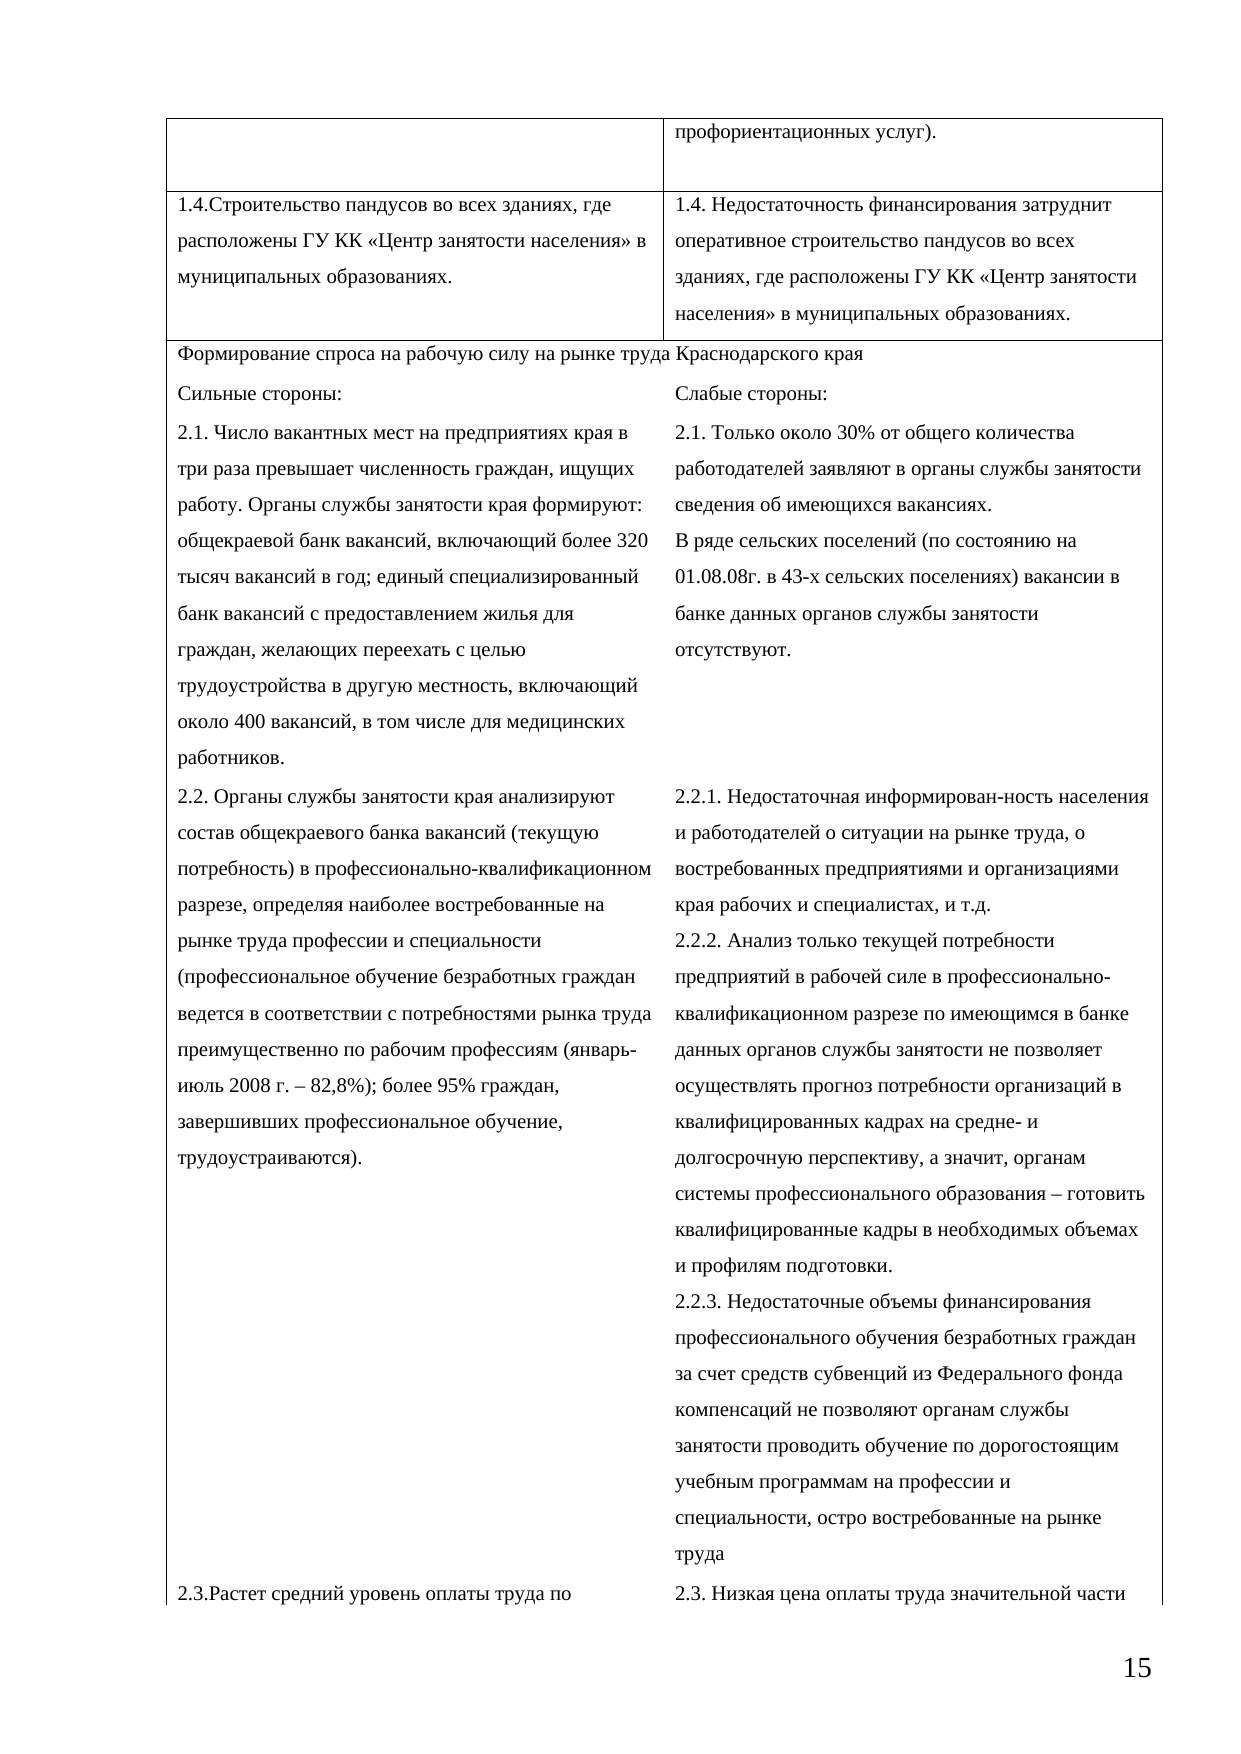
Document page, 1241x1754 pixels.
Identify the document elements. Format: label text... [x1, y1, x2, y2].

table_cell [664, 1581, 1162, 1605]
table_cell 1.4.Строительство пандусов во всех зданиях, где расположены ГУ КК «Центр занятости населения» в муниципальных образованиях. [167, 192, 663, 340]
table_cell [167, 119, 663, 191]
table_cell 2.1. Число вакантных мест на предприятиях края в три раза превышает численность граждан, ищущих работу. Органы службы занятости края формируют: общекраевой банк вакансий, включающий более 320 тысяч вакансий в год; единый специализированный банк вакансий с предоставлением жилья для граждан, желающих переехать с целью трудоустройства в другую местность, включающий около 400 вакансий, в том числе для медицинских работников. [167, 420, 663, 784]
table_cell Слабые стороны: [664, 381, 1162, 420]
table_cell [664, 119, 1162, 191]
table_cell Сильные стороны: [167, 381, 663, 420]
table_cell Формирование спроса на рабочую силу на рынке труда Краснодарского края [167, 341, 1162, 381]
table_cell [167, 1581, 663, 1605]
table_cell 1.4. Недостаточность финансирования затруднит оперативное строительство пандусов во всех зданиях, где расположены ГУ КК «Центр занятости населения» в муниципальных образованиях. [664, 192, 1162, 340]
table_cell 2.2. Органы службы занятости края анализируют состав общекраевого банка вакансий (текущую потребность) в профессионально-квалификационном разрезе, определяя наиболее востребованные на рынке труда профессии и специальности (профессиональное обучение безработных граждан ведется в соответствии с потребностями рынка труда преимущественно по рабочим профессиям (январь-июль 2008 г. – 82,8%); более 95% граждан, завершивших профессиональное обучение, трудоустраиваются). [167, 784, 663, 1581]
table_cell 2.1. Только около 30% от общего количества работодателей заявляют в органы службы занятости сведения об имеющихся вакансиях. В ряде сельских поселений (по состоянию на 01.08.08г. в 43-х сельских поселениях) вакансии в банке данных органов службы занятости отсутствуют. [664, 420, 1162, 784]
table_cell 2.2.1. Недостаточная информирован-ность населения и работодателей о ситуации на рынке труда, о востребованных предприятиями и организациями края рабочих и специалистах, и т.д. 2.2.2. Анализ только текущей потребности предприятий в рабочей силе в профессионально- квалификационном разрезе по имеющимся в банке данных органов службы занятости не позволяет осуществлять прогноз потребности организаций в квалифицированных кадрах на средне- и долгосрочную перспективу, а значит, органам системы профессионального образования – готовить квалифицированные кадры в необходимых объемах и профилям подготовки. 2.2.3. Недостаточные объемы финансирования профессионального обучения безработных граждан за счет средств субвенций из Федерального фонда компенсаций не позволяют органам службы занятости проводить обучение по дорогостоящим учебным программам на профессии и специальности, остро востребованные на рынке труда [664, 784, 1162, 1581]
